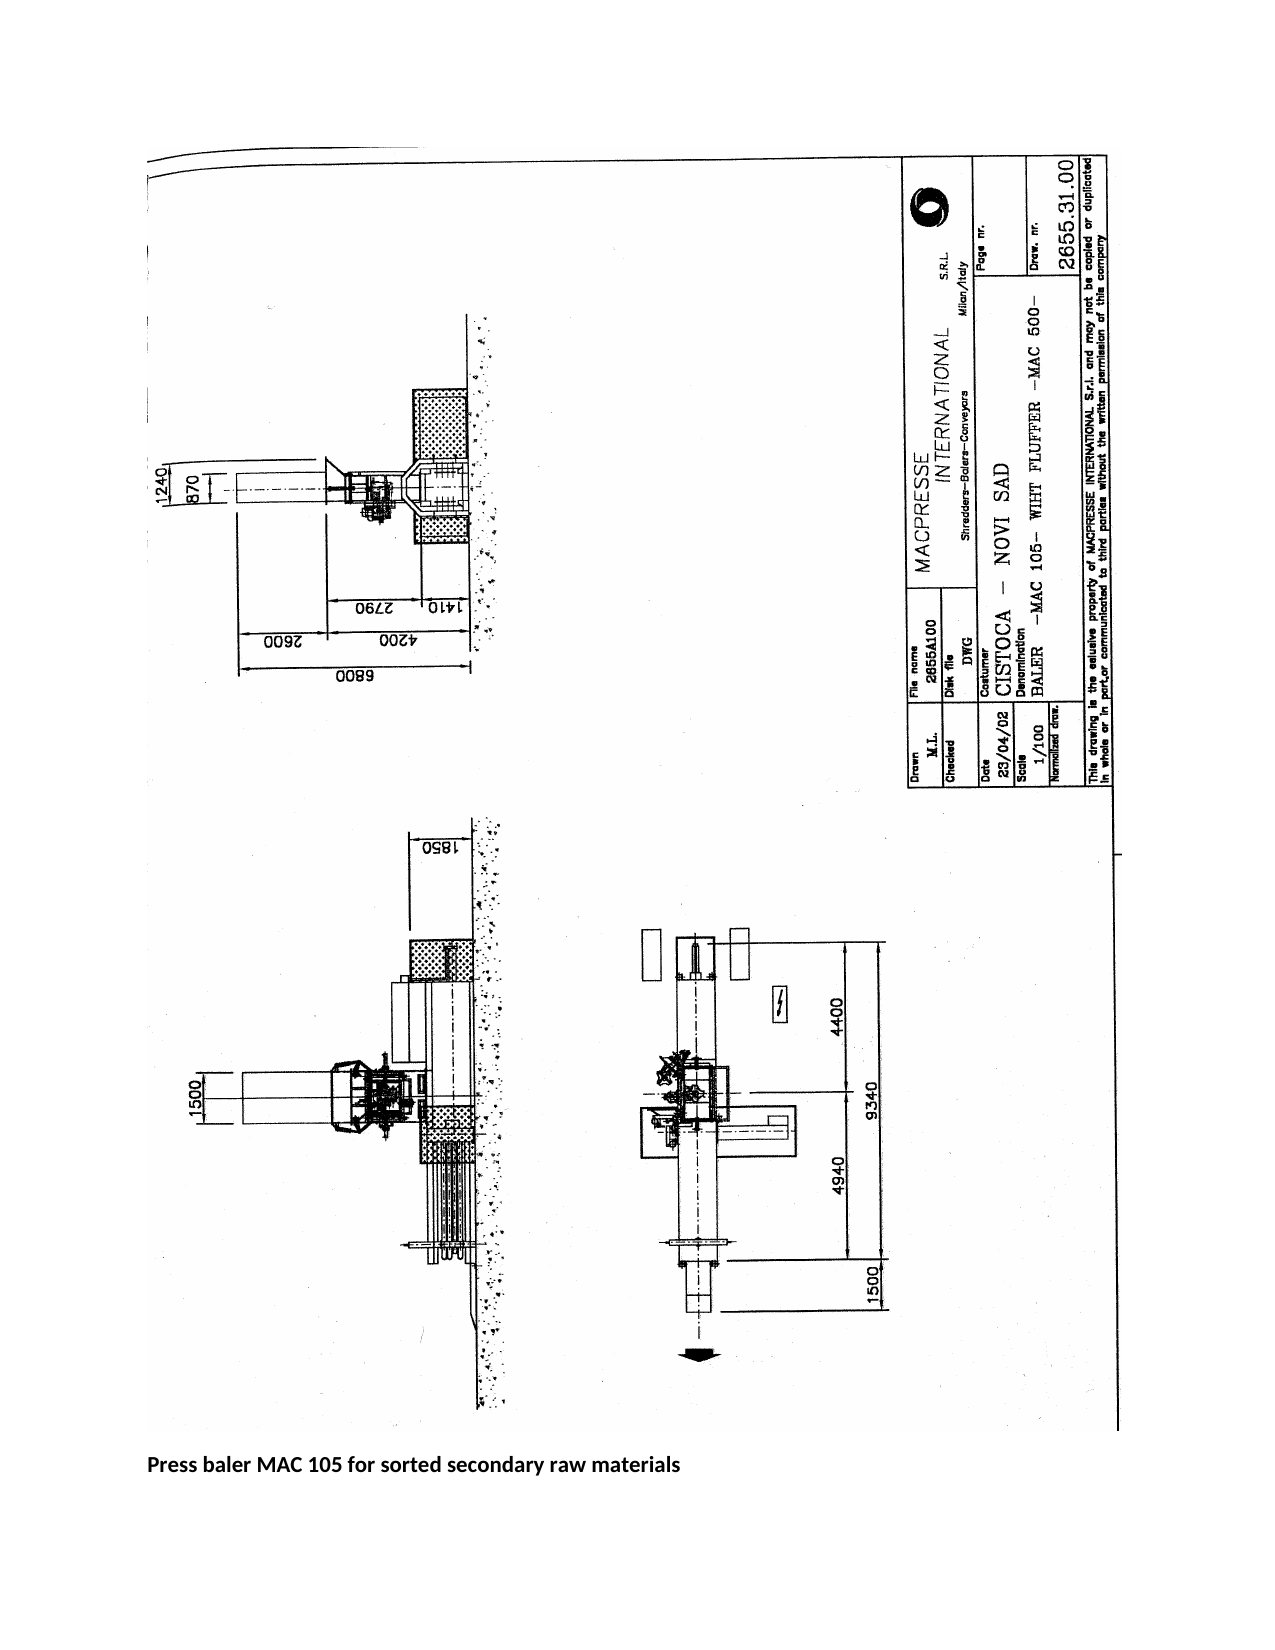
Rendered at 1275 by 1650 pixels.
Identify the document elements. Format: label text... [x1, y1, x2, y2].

picture [147, 147, 1122, 1431]
text Press baler MAC 105 for sorted secondary raw materials [147, 1450, 1162, 1478]
